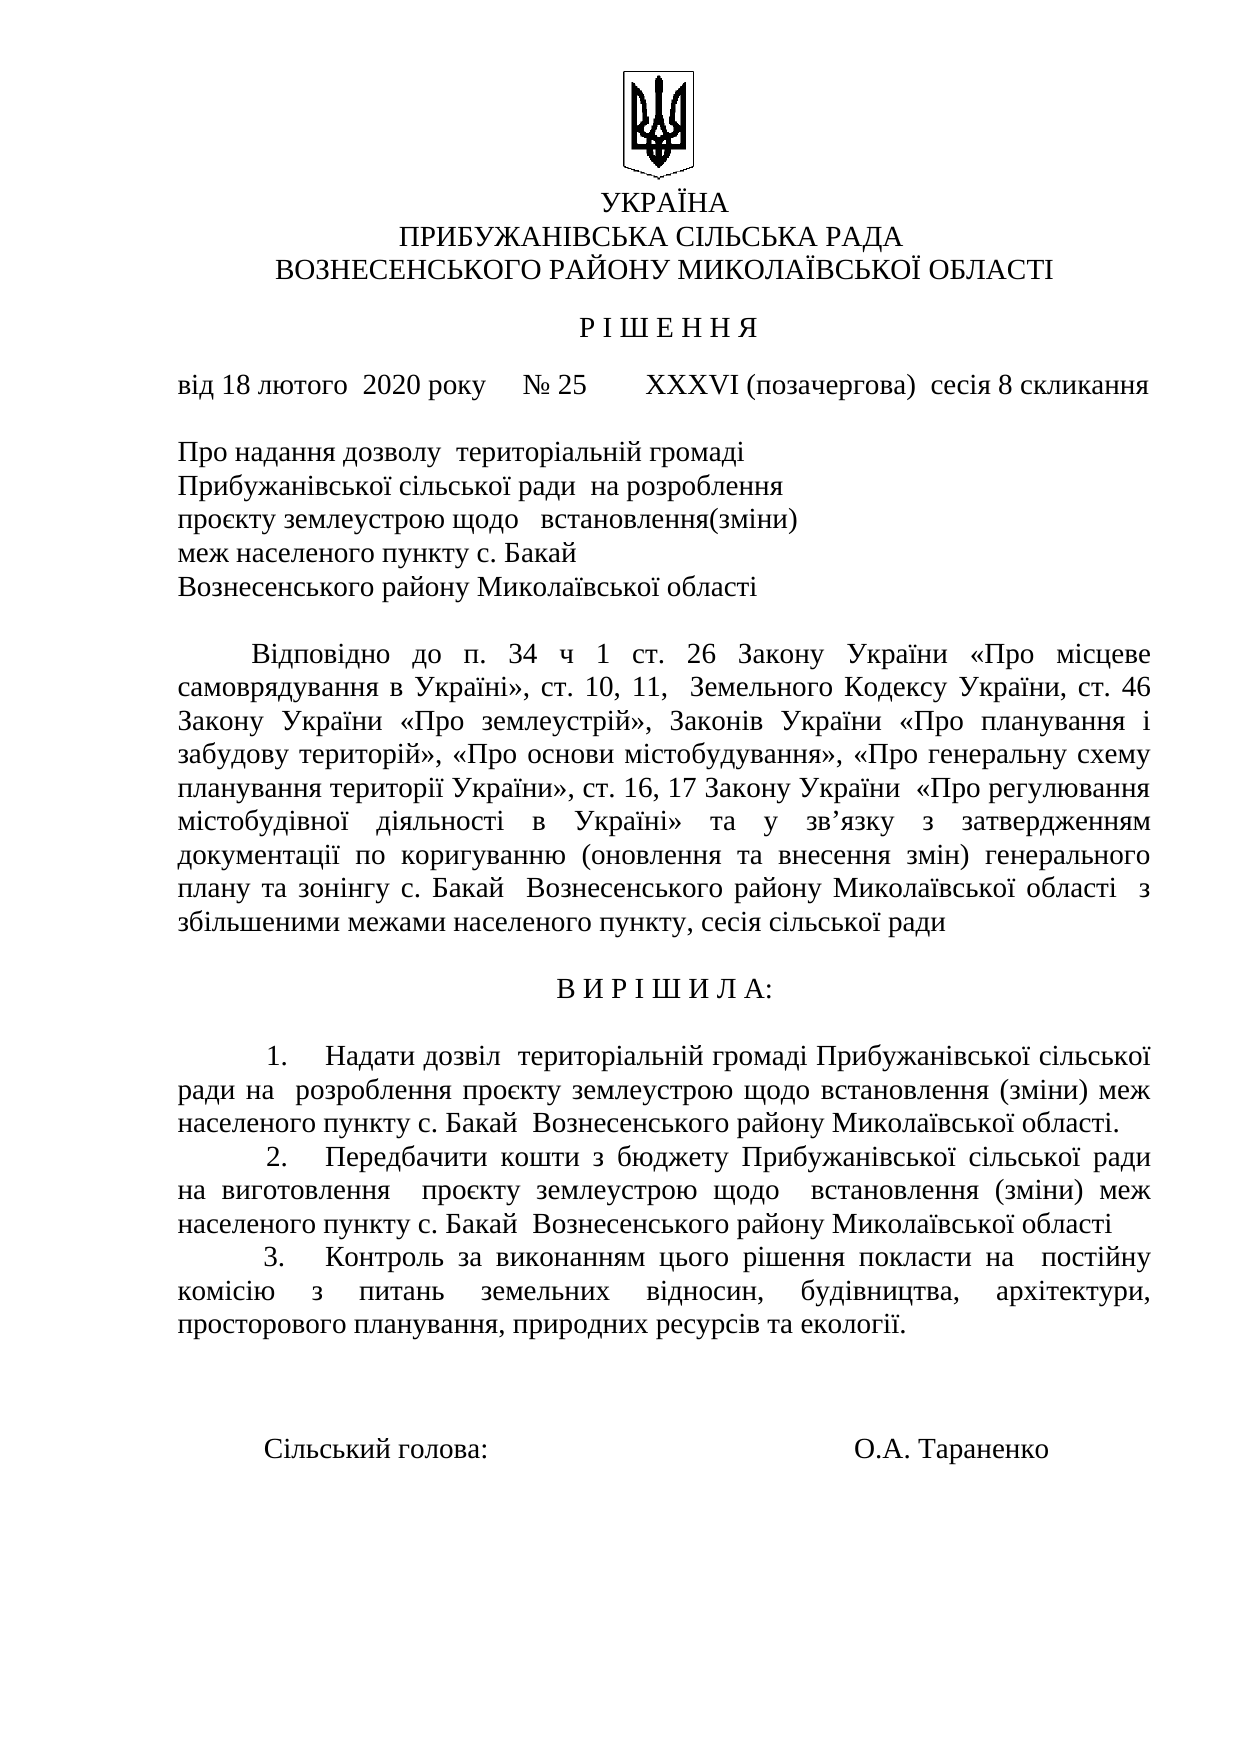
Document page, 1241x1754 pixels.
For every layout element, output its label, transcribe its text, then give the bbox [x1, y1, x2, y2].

list Контроль за виконанням цього рішення покласти на постійну комісію з питань земельних відносин, будівництва, архітектури, просторового планування, природних ресурсів та екології. [177, 1239, 1152, 1340]
text ПРИБУЖАНІВСЬКА СІЛЬСЬКА РАДА [325, 219, 1152, 252]
text УКРАЇНА [177, 185, 1152, 219]
text ВОЗНЕСЕНСЬКОГО РАЙОНУ МИКОЛАЇВСЬКОЇ ОБЛАСТІ [177, 252, 1152, 286]
text В И Р І Ш И Л А: [177, 971, 1152, 1005]
text від 18 лютого 2020 року № 25 ХХХVІ (позачергова) сесія 8 скликання [177, 367, 1152, 401]
text меж населеного пункту с. Бакай [177, 535, 1152, 569]
text Р І Ш Е Н Н Я [177, 310, 1152, 343]
list Передбачити кошти з бюджету Прибужанівської сільської ради на виготовлення проєкту землеустрою щодо встановлення (зміни) меж населеного пункту с. Бакай Вознесенського району Миколаївської області [177, 1139, 1152, 1239]
list Надати дозвіл територіальній громаді Прибужанівської сільської ради на розроблення проєкту землеустрою щодо встановлення (зміни) меж населеного пункту с. Бакай Вознесенського району Миколаївської області. [177, 1038, 1152, 1139]
text Про надання дозволу територіальній громаді [177, 434, 1152, 468]
text Вознесенського району Миколаївської області [177, 569, 1152, 602]
text Прибужанівської сільської ради на розроблення [177, 468, 1152, 502]
picture [620, 69, 695, 182]
list Сільський голова: О.А. Тараненко [264, 1431, 1152, 1465]
text проєкту землеустрою щодо встановлення(зміни) [177, 502, 1152, 535]
text Відповідно до п. 34 ч 1 ст. 26 Закону України «Про місцеве самоврядування в Україні», ст. 10, 11, Земельного Кодексу України, ст. 46 Закону України «Про землеустрій», Законів України «Про планування і забудову територій», «Про основи містобудування», «Про генеральну схему планування території України», ст. 16, 17 Закону України «Про регулювання містобудівної діяльності в Україні» та у зв’язку з затвердженням документації по коригуванню (оновлення та внесення змін) генерального плану та зонінгу с. Бакай Вознесенського району Миколаївської області з збільшеними межами населеного пункту, сесія сільської ради [177, 636, 1152, 938]
